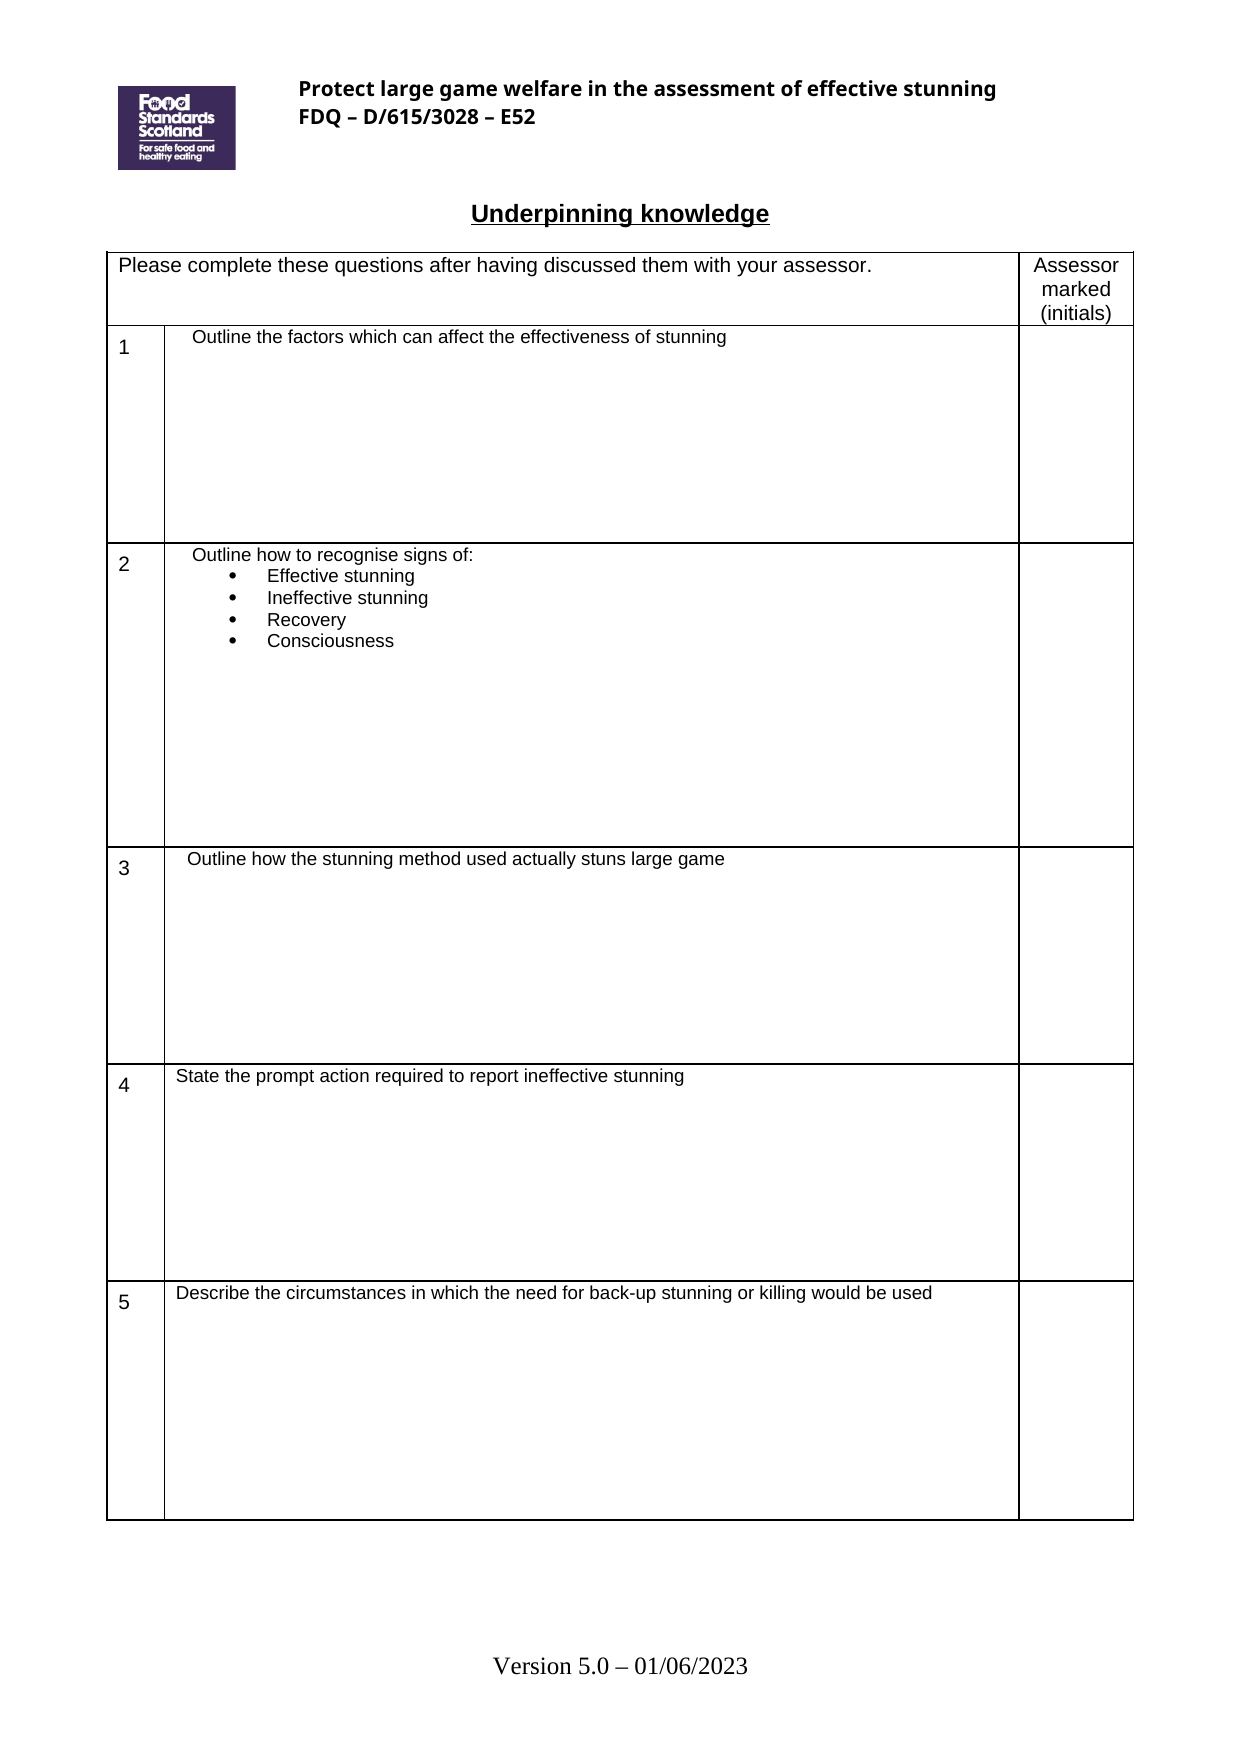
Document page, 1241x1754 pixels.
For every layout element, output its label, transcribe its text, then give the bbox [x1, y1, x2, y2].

table_cell 3 [108, 848, 164, 1063]
table_cell State the prompt action required to report ineffective stunning [165, 1065, 1018, 1280]
table_cell [165, 326, 1018, 542]
table_cell [1020, 544, 1133, 846]
table_cell 2 [108, 544, 164, 846]
table_header Assessor marked (initials) [1020, 253, 1133, 325]
table_header Please complete these questions after having discussed them with your assessor. [108, 253, 1018, 325]
table_cell [1020, 1065, 1133, 1280]
picture [118, 86, 236, 170]
table_cell [1020, 1282, 1133, 1519]
text Underpinning knowledge [118, 199, 1122, 227]
table_cell Describe the circumstances in which the need for back-up stunning or killing would be used [165, 1282, 1018, 1519]
table_cell 4 [108, 1065, 164, 1280]
table_cell [165, 848, 1018, 1063]
table_cell [1020, 326, 1133, 542]
table_cell 5 [108, 1282, 164, 1519]
table_cell 1 [108, 326, 164, 542]
table_cell [1020, 848, 1133, 1063]
table_cell [165, 544, 1018, 846]
